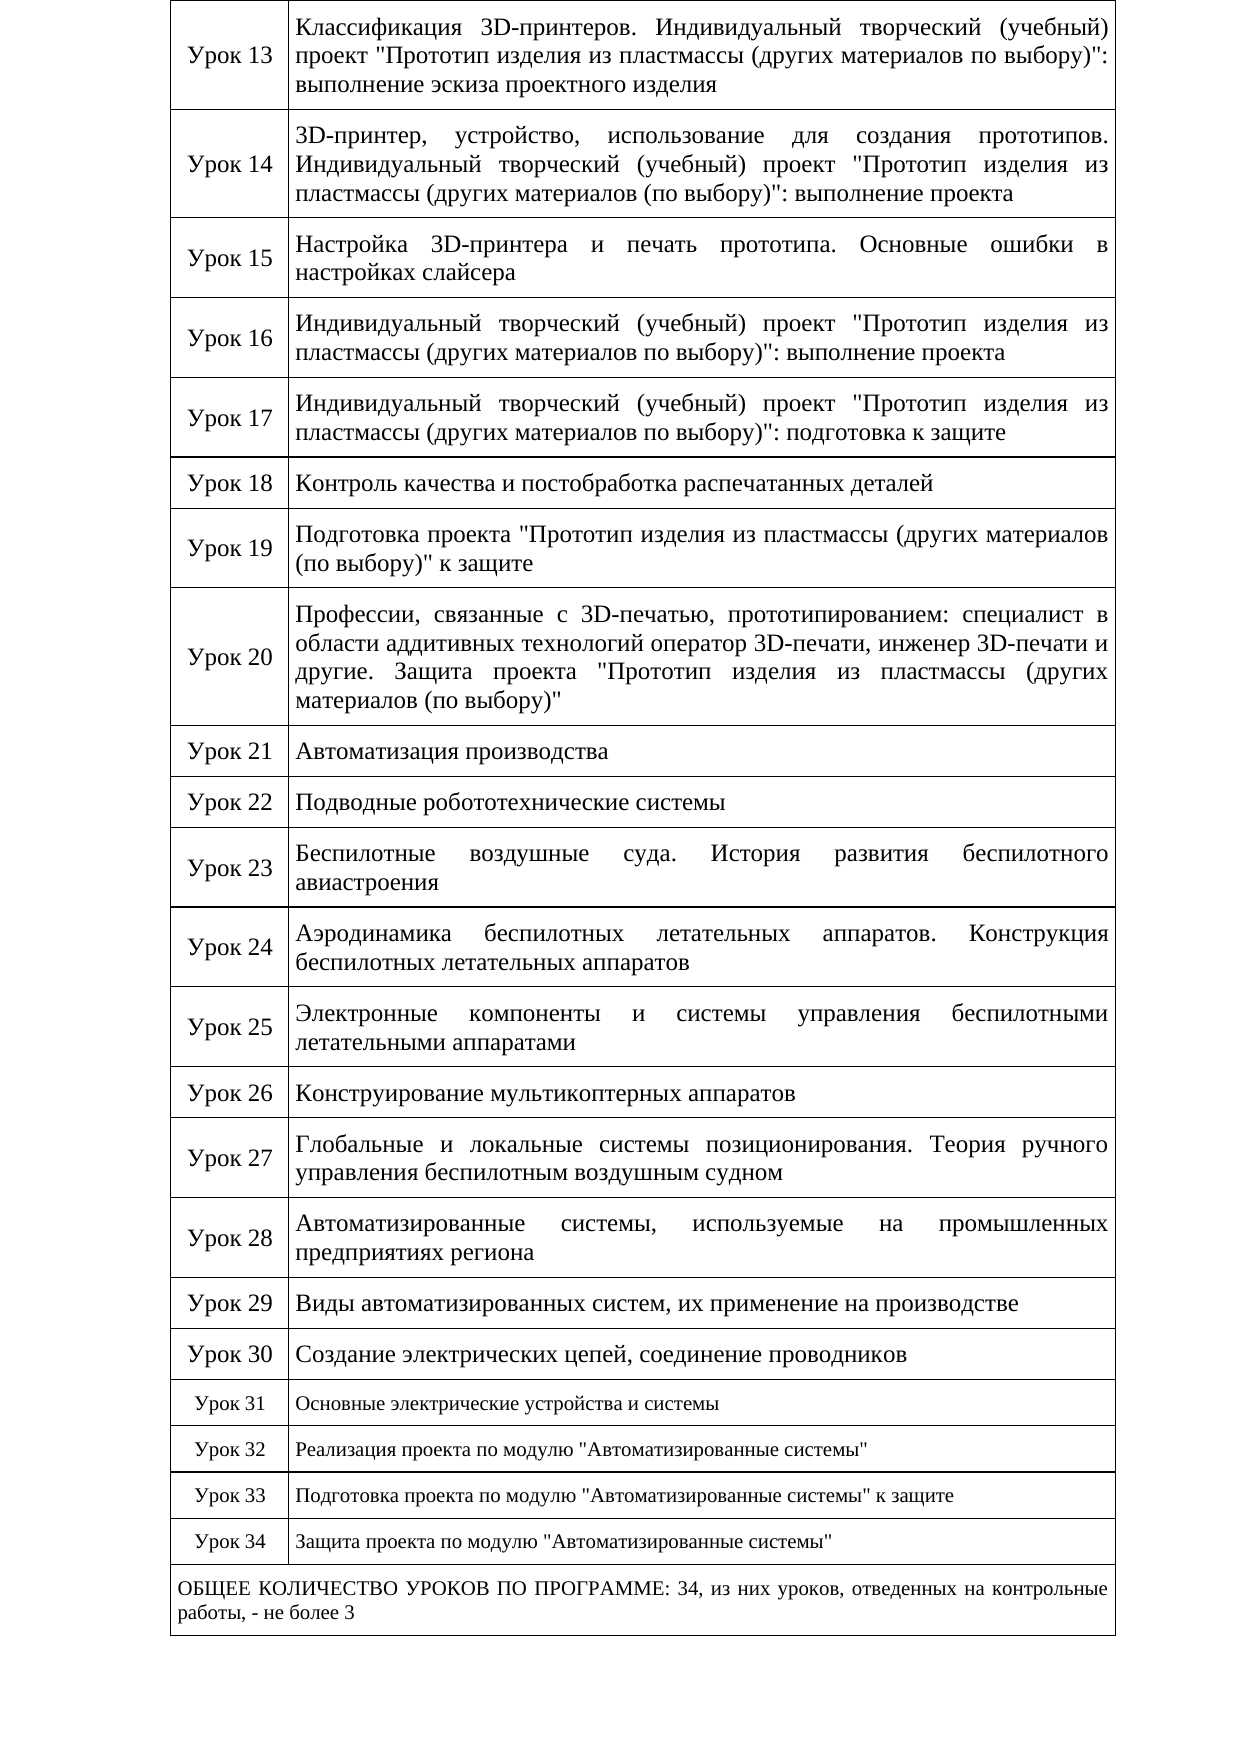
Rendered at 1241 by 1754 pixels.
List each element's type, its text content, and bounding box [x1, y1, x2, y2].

table_cell 3D-принтер, устройство, использование для создания прототипов. Индивидуальный творческий (учебный) проект "Прототип изделия из пластмассы (других материалов (по выбору)": выполнение проекта [289, 110, 1115, 217]
table_cell Подготовка проекта "Прототип изделия из пластмассы (других материалов (по выбору)" к защите [289, 509, 1115, 587]
table_cell Урок 34 [171, 1519, 288, 1564]
table_cell Урок 20 [171, 588, 288, 724]
table_cell Автоматизированные системы, используемые на промышленных предприятиях региона [289, 1198, 1115, 1277]
table_cell Урок 33 [171, 1473, 288, 1518]
table_cell Урок 32 [171, 1426, 288, 1471]
table_cell ОБЩЕЕ КОЛИЧЕСТВО УРОКОВ ПО ПРОГРАММЕ: 34, из них уроков, отведенных на контрольные работы, - не более 3 [171, 1565, 1115, 1634]
table_cell Глобальные и локальные системы позиционирования. Теория ручного управления беспилотным воздушным судном [289, 1118, 1115, 1197]
table_cell Аэродинамика беспилотных летательных аппаратов. Конструкция беспилотных летательных аппаратов [289, 908, 1115, 986]
table_cell Урок 23 [171, 828, 288, 906]
table_cell Индивидуальный творческий (учебный) проект "Прототип изделия из пластмассы (других материалов по выбору)": подготовка к защите [289, 378, 1115, 456]
table_cell Урок 30 [171, 1329, 288, 1379]
table_cell Создание электрических цепей, соединение проводников [289, 1329, 1115, 1379]
table_cell Индивидуальный творческий (учебный) проект "Прототип изделия из пластмассы (других материалов по выбору)": выполнение проекта [289, 298, 1115, 377]
table_cell Контроль качества и постобработка распечатанных деталей [289, 458, 1115, 507]
table_cell Профессии, связанные с 3D-печатью, прототипированием: специалист в области аддитивных технологий оператор 3D-печати, инженер 3D-печати и другие. Защита проекта "Прототип изделия из пластмассы (других материалов (по выбору)" [289, 588, 1115, 724]
table_cell Урок 19 [171, 509, 288, 587]
table_cell Реализация проекта по модулю "Автоматизированные системы" [289, 1426, 1115, 1471]
table_cell Беспилотные воздушные суда. История развития беспилотного авиастроения [289, 828, 1115, 906]
table_cell Защита проекта по модулю "Автоматизированные системы" [289, 1519, 1115, 1564]
table_cell Автоматизация производства [289, 726, 1115, 776]
table_cell Урок 18 [171, 458, 288, 507]
table_cell Электронные компоненты и системы управления беспилотными летательными аппаратами [289, 987, 1115, 1066]
table_cell Настройка 3D-принтера и печать прототипа. Основные ошибки в настройках слайсера [289, 218, 1115, 297]
table_cell Урок 14 [171, 110, 288, 217]
table_cell Урок 26 [171, 1067, 288, 1117]
table_cell Урок 16 [171, 298, 288, 377]
table_cell Виды автоматизированных систем, их применение на производстве [289, 1278, 1115, 1328]
table_cell Подводные робототехнические системы [289, 777, 1115, 827]
table_cell Классификация 3D-принтеров. Индивидуальный творческий (учебный) проект "Прототип изделия из пластмассы (других материалов по выбору)": выполнение эскиза проектного изделия [289, 1, 1115, 108]
table_cell Урок 24 [171, 908, 288, 986]
table_cell Урок 21 [171, 726, 288, 776]
table_cell Урок 31 [171, 1380, 288, 1425]
table_cell Подготовка проекта по модулю "Автоматизированные системы" к защите [289, 1473, 1115, 1518]
table_cell Урок 13 [171, 1, 288, 108]
table_cell Урок 15 [171, 218, 288, 297]
table_cell Урок 29 [171, 1278, 288, 1328]
table_cell Конструирование мультикоптерных аппаратов [289, 1067, 1115, 1117]
table_cell Основные электрические устройства и системы [289, 1380, 1115, 1425]
table_cell Урок 17 [171, 378, 288, 456]
table_cell Урок 25 [171, 987, 288, 1066]
table_cell Урок 27 [171, 1118, 288, 1197]
table_cell Урок 22 [171, 777, 288, 827]
table_cell Урок 28 [171, 1198, 288, 1277]
